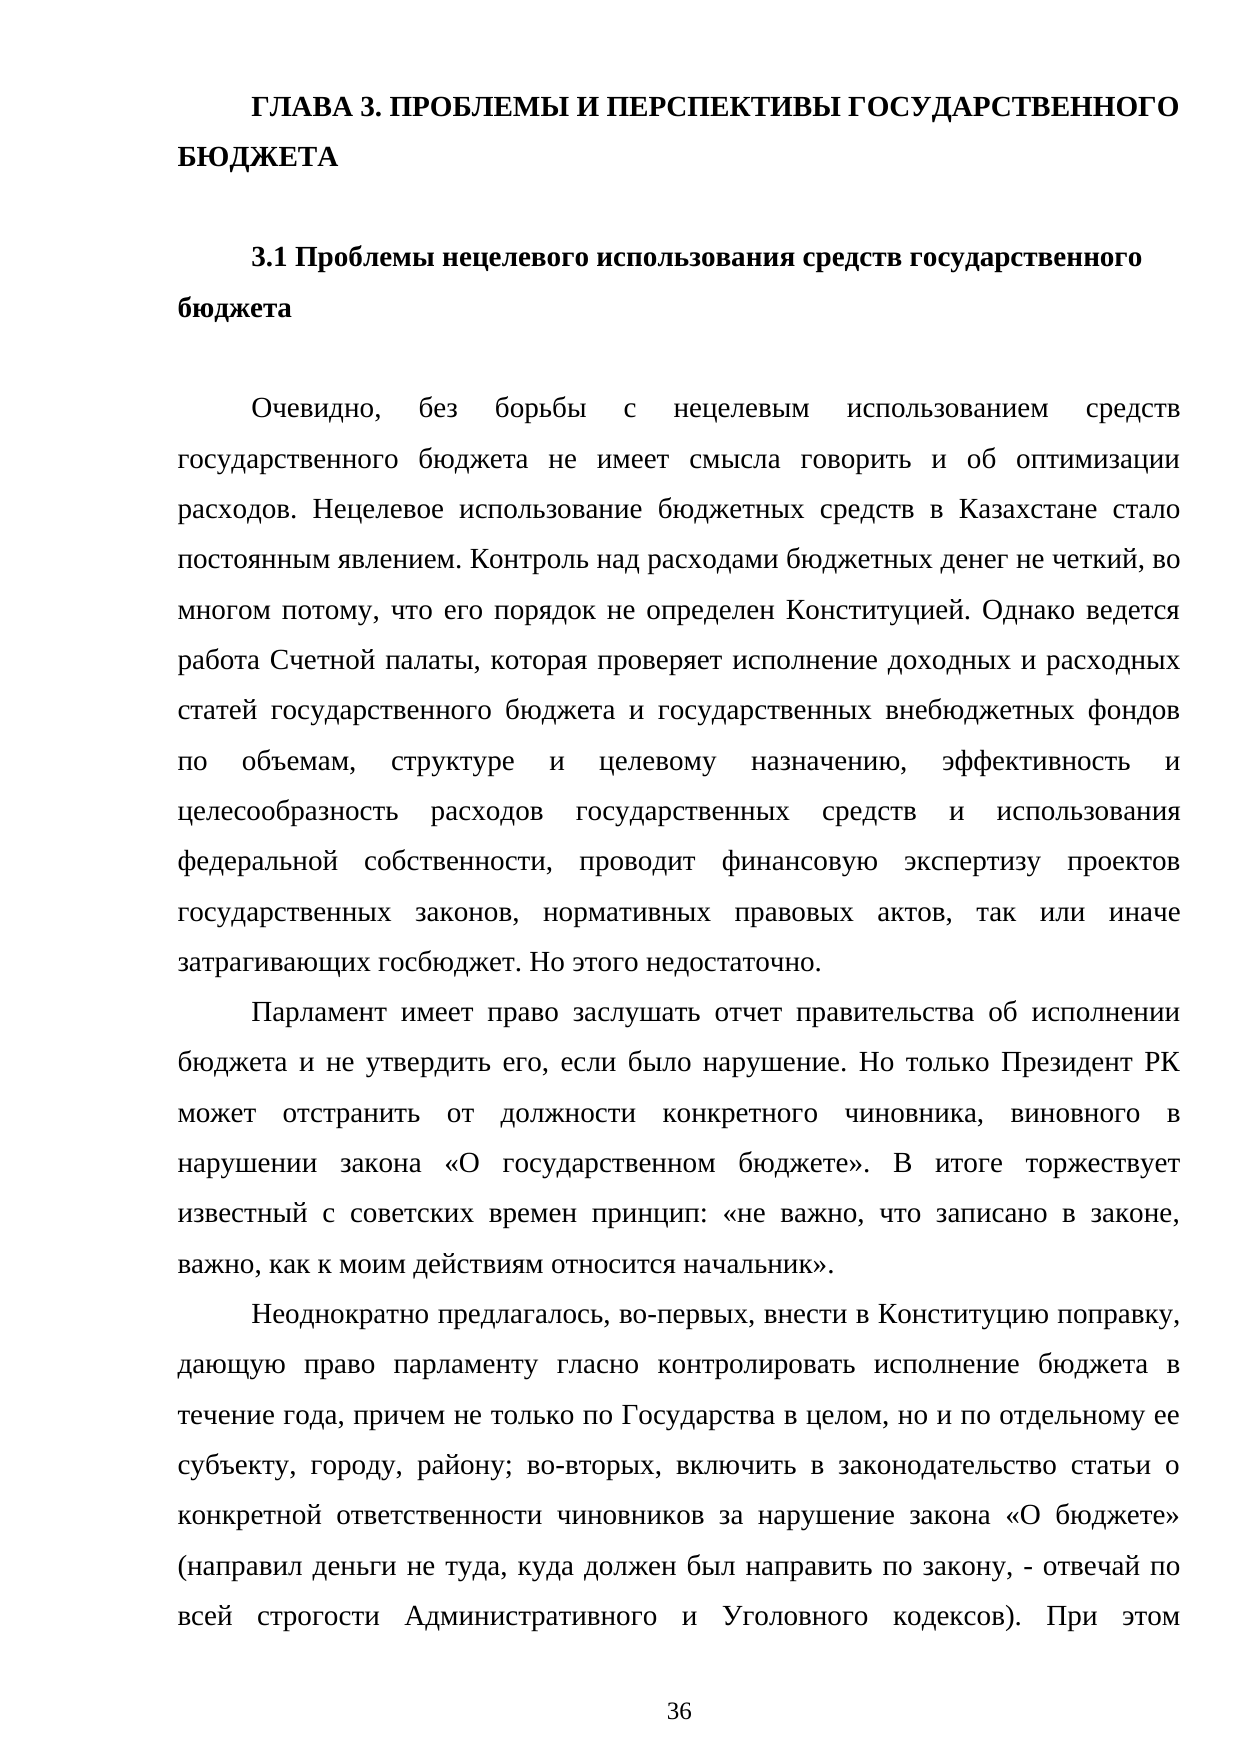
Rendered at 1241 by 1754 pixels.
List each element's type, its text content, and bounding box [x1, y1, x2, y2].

text Очевидно, без борьбы с нецелевым использованием средств государственного бюджета не имеет смысла говорить и об оптимизации расходов. Нецелевое использование бюджетных средств в Казахстане стало постоянным явлением. Контроль над расходами бюджетных денег не четкий, во многом потому, что его порядок не определен Конституцией. Однако ведется работа Счетной палаты, которая проверяет исполнение доходных и расходных статей государственного бюджета и государственных внебюджетных фондов по объемам, структуре и целевому назначению, эффективность и целесообразность расходов государственных средств и использования федеральной собственности, проводит финансовую экспертизу проектов государственных законов, нормативных правовых актов, так или иначе затрагивающих госбюджет. Но этого недостаточно. [177, 391, 1181, 977]
text 3.1 Проблемы нецелевого использования средств государственного бюджета [177, 239, 1181, 323]
text Парламент имеет право заслушать отчет правительства об исполнении бюджета и не утвердить его, если было нарушение. Но только Президент РК может отстранить от должности конкретного чиновника, виновного в нарушении закона «О государственном бюджете». В итоге торжествует известный с советских времен принцип: «не важно, что записано в законе, важно, как к моим действиям относится начальник». [177, 994, 1181, 1279]
text ГЛАВА 3. ПРОБЛЕМЫ И ПЕРСПЕКТИВЫ ГОСУДАРСТВЕННОГО БЮДЖЕТА [177, 89, 1181, 172]
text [177, 1296, 1181, 1632]
